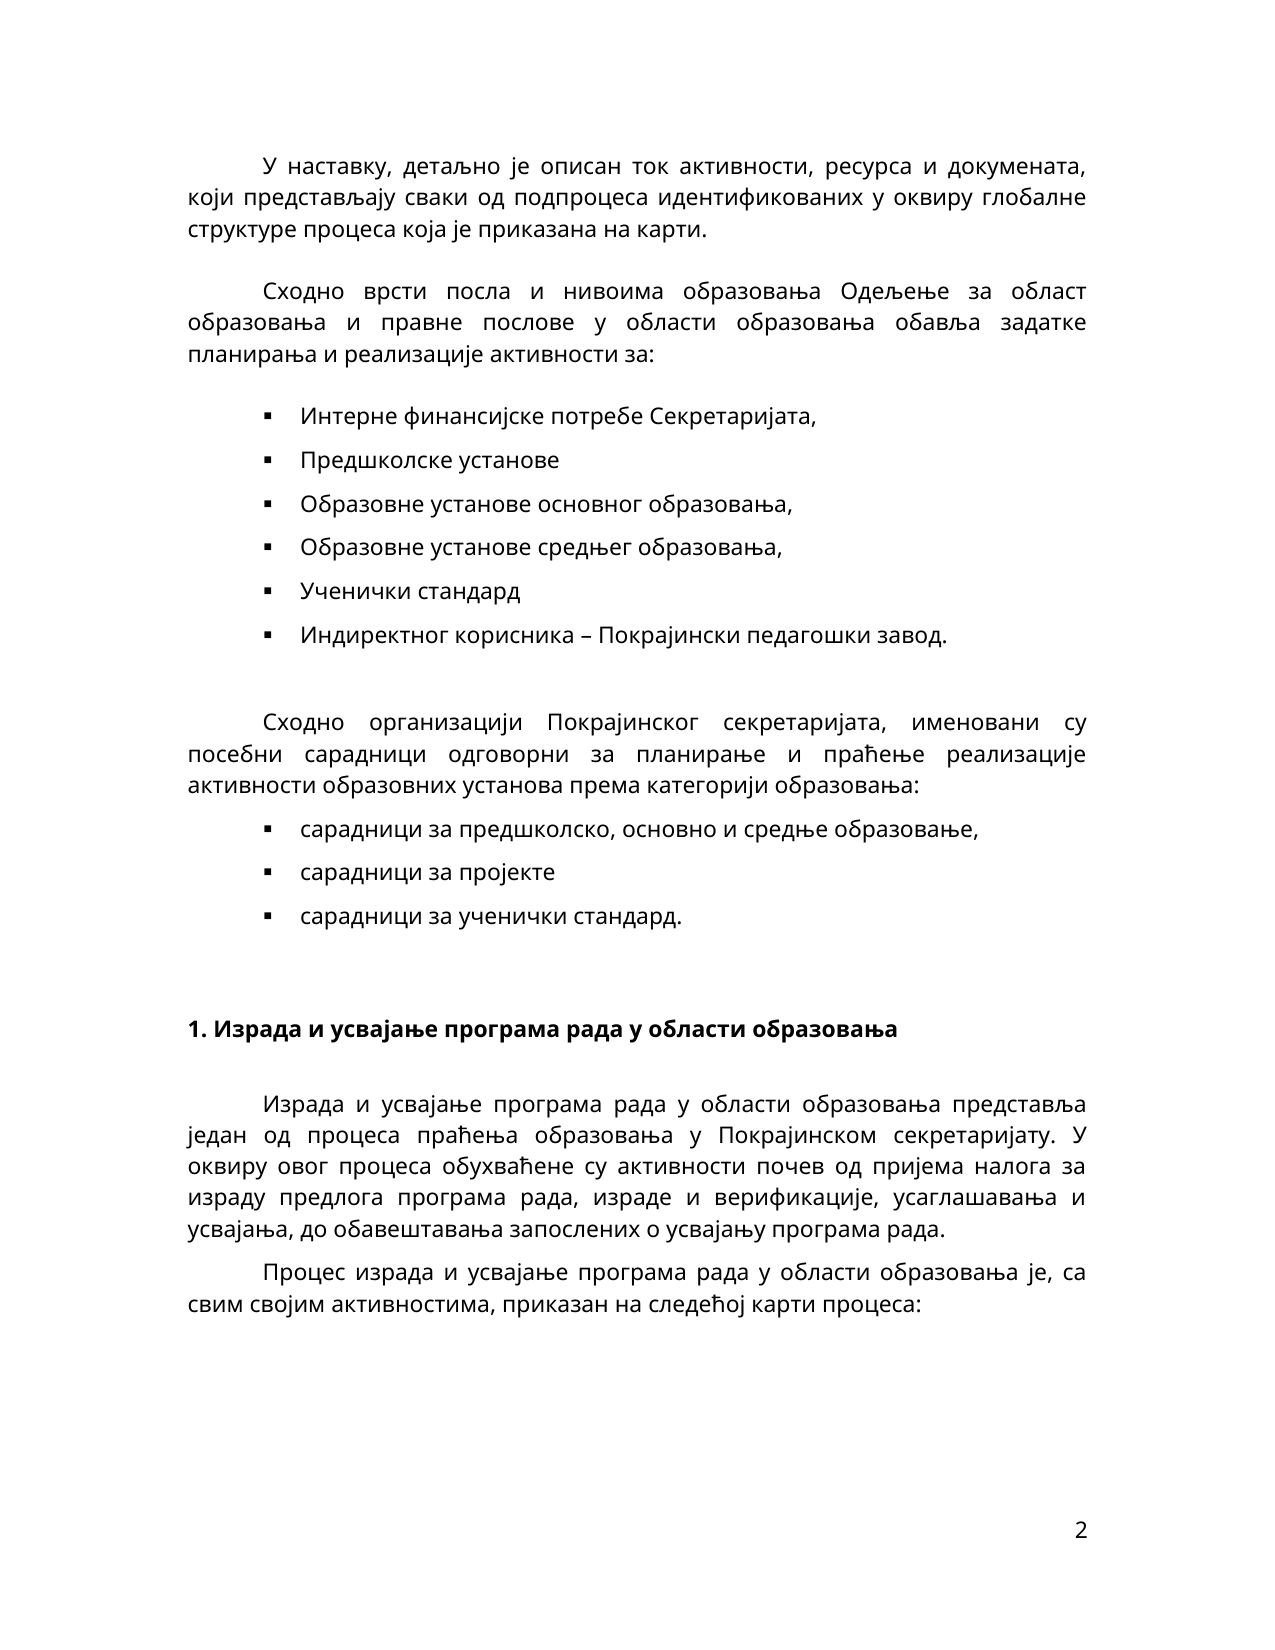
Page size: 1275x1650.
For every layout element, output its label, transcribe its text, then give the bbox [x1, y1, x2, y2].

list Ученички стандард [262, 575, 1087, 606]
list Индиректног корисника – Покрајински педагошки завод. [262, 619, 1087, 650]
list Интерне финансијске потребе Секретаријата, [262, 400, 1087, 431]
text Процес израда и усвајање програма рада у области образовања је, са свим својим активностима, приказан на следећој карти процеса: [187, 1256, 1087, 1319]
text Сходно врсти посла и нивоима образовања Одељење за област образовања и правне послове у области образовања обавља задатке планирања и реализације активности за: [187, 275, 1087, 369]
list сарадници за пројекте [262, 856, 1087, 887]
list Образовне установе основног образовања, [262, 487, 1087, 519]
text У наставку, детаљно је описан ток активности, ресурса и докумената, који представљају сваки од подпроцеса идентификованих у оквиру глобалне структуре процеса која је приказана на карти. [187, 150, 1087, 244]
list Образовне установе средњег образовања, [262, 531, 1087, 562]
list Предшколске установе [262, 444, 1087, 475]
text Израда и усвајање програма рада у области образовања представља један од процеса праћења образовања у Покрајинском секретаријату. У оквиру овог процеса обухваћене су активности почев од пријема налога за израду предлога програма рада, израде и верификације, усаглашавања и усвајања, до обавештавања запослених о усвајању програма рада. [187, 1087, 1087, 1244]
list сарадници за предшколско, основно и средње образовање, [262, 812, 1087, 844]
list сарадници за ученички стандард. [262, 900, 1087, 931]
text 1. Израда и усвајање програма рада у области образовања [187, 1012, 1087, 1044]
text Сходно организацији Покрајинског секретаријата, именовани су посебни сарадници одговорни за планирање и праћење реализације активности образовних установа према категорији образовања: [187, 706, 1087, 800]
